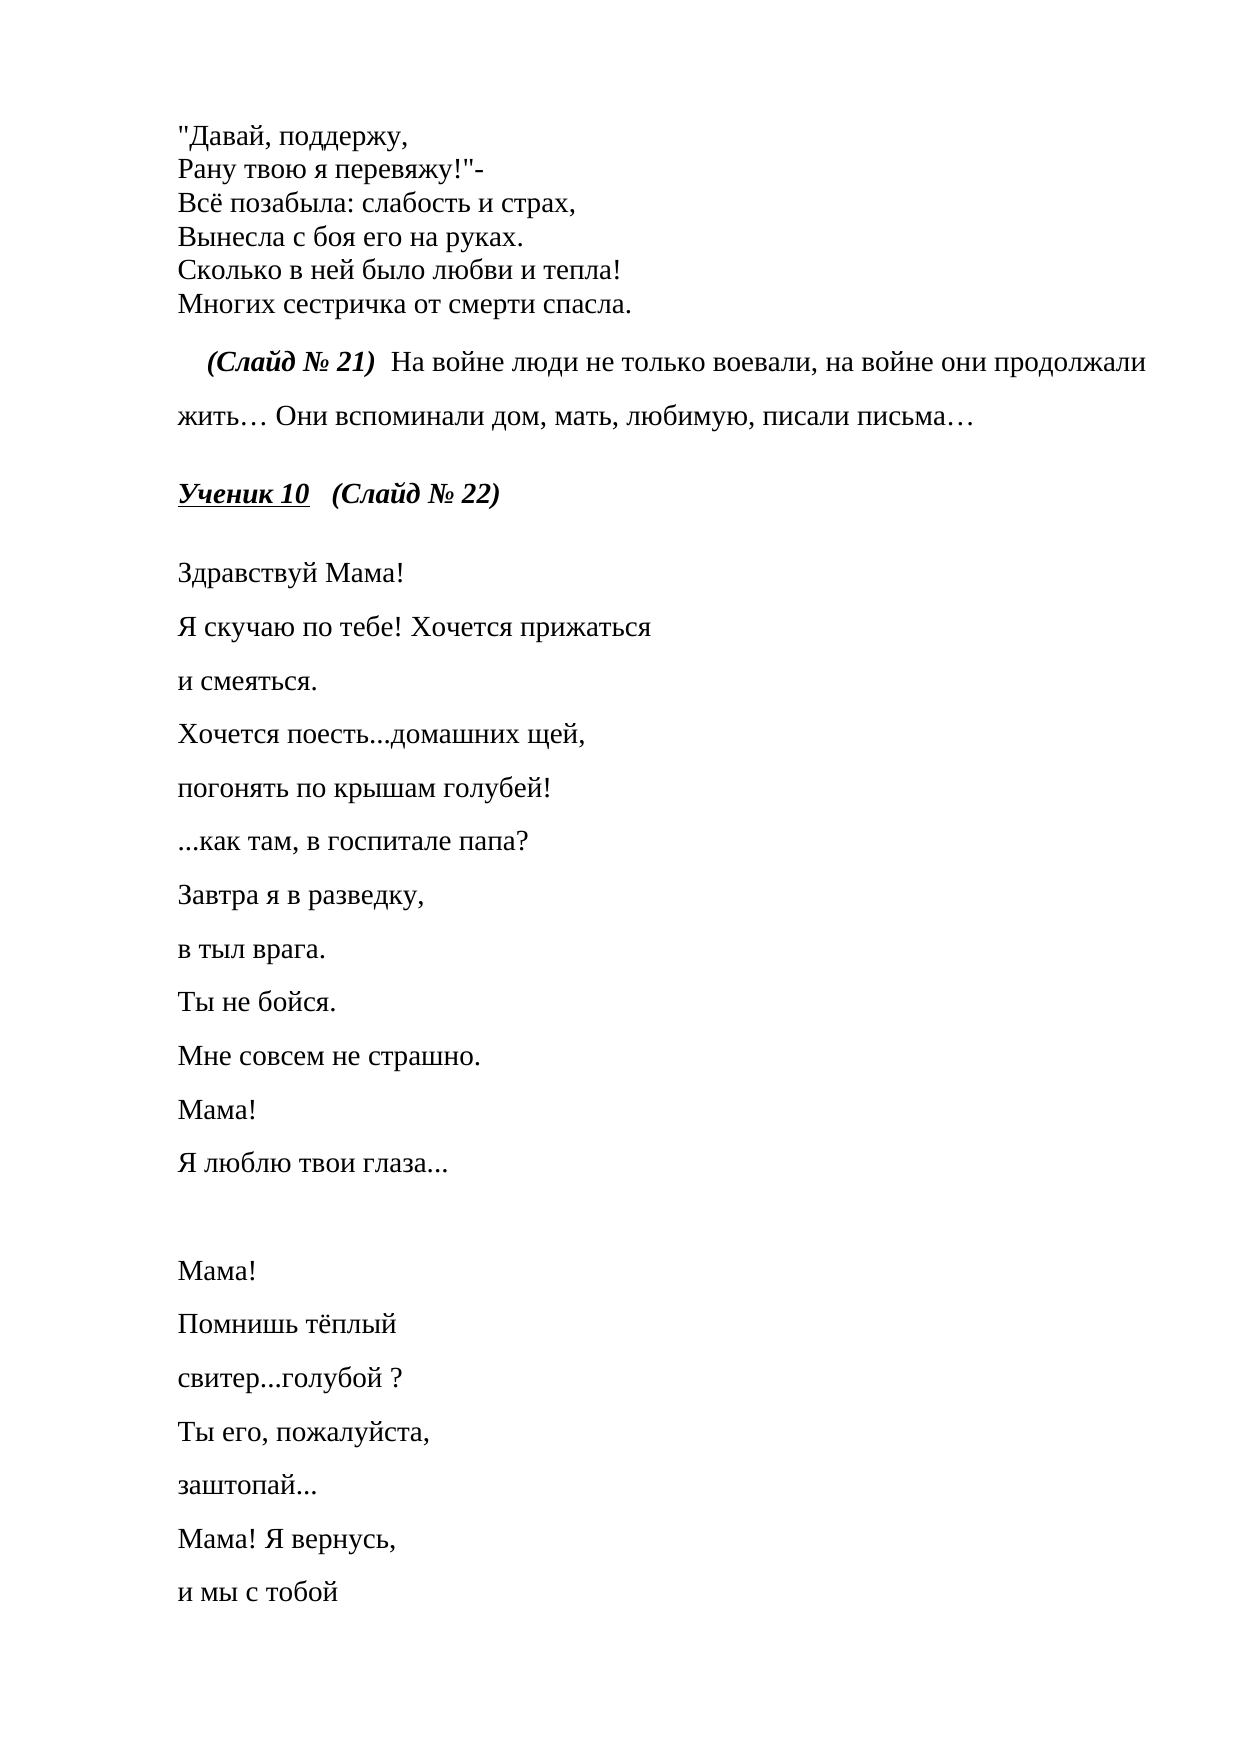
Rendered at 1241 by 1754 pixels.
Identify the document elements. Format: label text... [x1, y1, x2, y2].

text Сколько в ней было любви и тепла! [177, 252, 1152, 286]
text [177, 555, 1152, 1608]
text Многих сестричка от смерти спасла. [177, 286, 1152, 319]
text "Давай, поддержу, [177, 118, 1152, 152]
text Вынесла с боя его на руках. [177, 219, 1152, 252]
text Всё позабыла: слабость и страх, [177, 185, 1152, 219]
text Ученик 10 (Слайд № 22) [177, 477, 1152, 510]
text Рану твою я перевяжу!"- [177, 152, 1152, 185]
text (Слайд № 21) На войне люди не только воевали, на войне они продолжали жить… Они вспоминали дом, мать, любимую, писали письма… [177, 344, 1152, 432]
